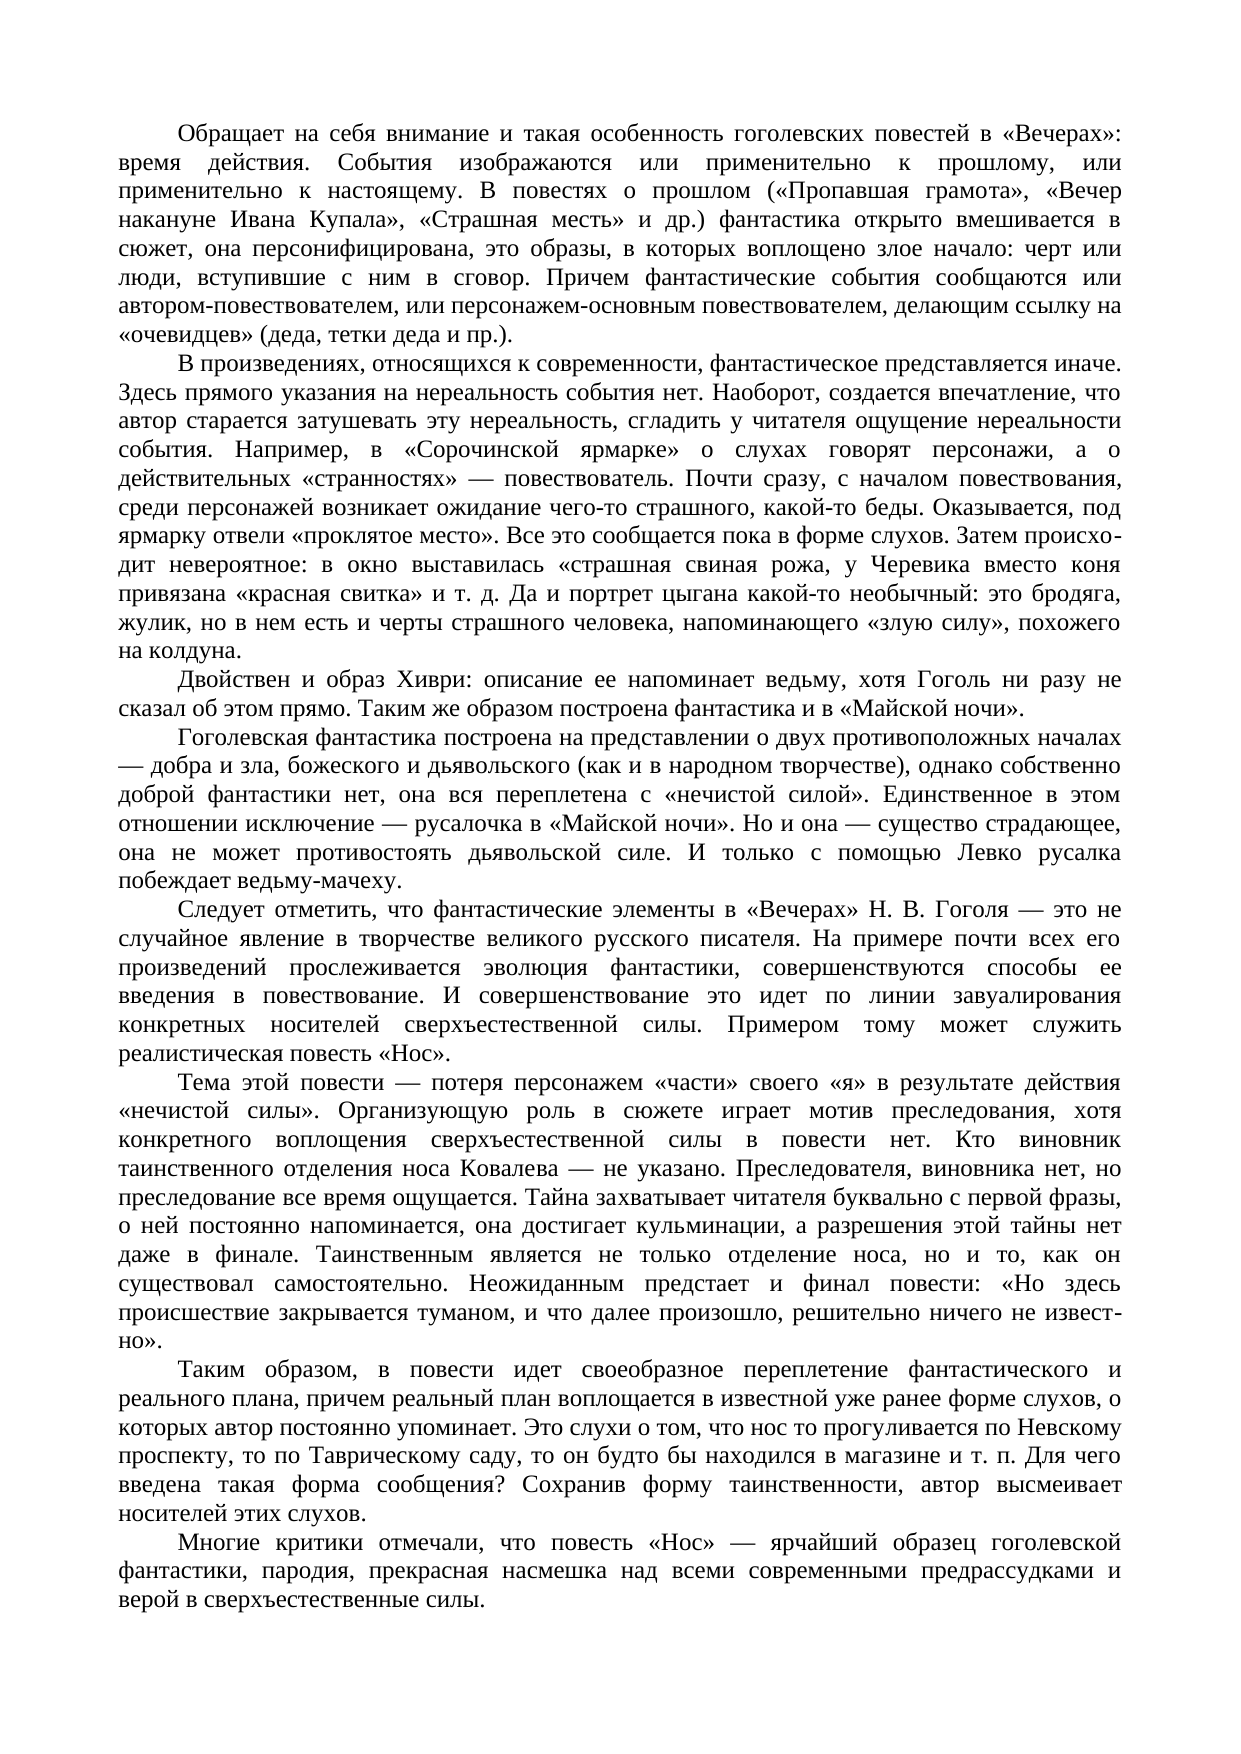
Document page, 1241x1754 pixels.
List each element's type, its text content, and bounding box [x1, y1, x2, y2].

text Таким образом, в повести идет своеобразное переплетение фантастического и реального плана, причем реальный план воплощается в известной уже ранее форме слухов, о которых автор постоянно упоминает. Это слухи о том, что нос то прогуливается по Невскому проспекту, то по Таврическому саду, то он будто бы находился в магазине и т. п. Для чего введена такая форма сообщения? Сохранив форму таинственности, автор высмеивает носителей этих слухов. [118, 1354, 1122, 1527]
text Следует отметить, что фантастические элементы в «Вечерах» Н. В. Гоголя — это не случайное явление в творчестве великого русского писателя. На примере почти всех его произведений прослеживается эволюция фантастики, совершенствуются способы ее введения в повествование. И совершенствование это идет по линии завуалирования конкретных носителей сверхъестественной силы. Примером тому может служить реалистическая повесть «Нос». [118, 894, 1122, 1067]
text Обращает на себя внимание и такая особенность гоголевских повестей в «Вечерах»: время действия. События изображаются или применительно к прошлому, или применительно к настоящему. В повестях о прошлом («Пропавшая грамота», «Вечер накануне Ивана Купала», «Страшная месть» и др.) фантастика открыто вмешивается в сюжет, она персонифицирована, это образы, в которых воплощено злое начало: черт или люди, вступившие с ним в сговор. Причем фантастические события сообщаются или автором-повествователем, или персонажем-основным повествователем, делающим ссылку на «очевидцев» (деда, тетки деда и пр.). [118, 118, 1122, 348]
text В произведениях, относящихся к современности, фантастическое представляется иначе. Здесь прямого указания на нереальность события нет. Наоборот, создается впечатление, что автор старается затушевать эту нереальность, сгладить у читателя ощущение нереальности события. Например, в «Сорочинской ярмарке» о слухах говорят персонажи, а о действительных «странностях» — повествователь. Почти сразу, с началом повествования, среди персонажей возникает ожидание чего-то страшного, какой-то беды. Оказывается, под ярмарку отвели «проклятое место». Все это сообщается пока в форме слухов. Затем происходит невероятное: в окно выставилась «страшная свиная рожа, у Черевика вместо коня привязана «красная свитка» и т. д. Да и портрет цыгана какой-то необычный: это бродяга, жулик, но в нем есть и черты страшного человека, напоминающего «злую силу», похожего на колдуна. [118, 348, 1122, 664]
text Гоголевская фантастика построена на представлении о двух противоположных началах — добра и зла, божеского и дьявольского (как и в народном творчестве), однако собственно доброй фантастики нет, она вся переплетена с «нечистой силой». Единственное в этом отношении исключение — русалочка в «Майской ночи». Но и она — существо страдающее, она не может противостоять дьявольской силе. И только с помощью Левко русалка побеждает ведьму-мачеху. [118, 722, 1122, 894]
text Многие критики отмечали, что повесть «Нос» — ярчайший образец гоголевской фантастики, пародия, прекрасная насмешка над всеми современными предрассудками и верой в сверхъестественные силы. [118, 1527, 1122, 1613]
text Двойствен и образ Хиври: описание ее напоминает ведьму, хотя Гоголь ни разу не сказал об этом прямо. Таким же образом построена фантастика и в «Майской ночи». [118, 664, 1122, 722]
text Тема этой повести — потеря персонажем «части» своего «я» в результате действия «нечистой силы». Организующую роль в сюжете играет мотив преследования, хотя конкретного воплощения сверхъестественной силы в повести нет. Кто виновник таинственного отделения носа Ковалева — не указано. Преследователя, виновника нет, но преследование все время ощущается. Тайна захватывает читателя буквально с первой фразы, о ней постоянно напоминается, она достигает кульминации, а разрешения этой тайны нет даже в финале. Таинственным является не только отделение носа, но и то, как он существовал самостоятельно. Неожиданным предстает и финал повести: «Но здесь происшествие закрывается туманом, и что далее произошло, решительно ничего не известно». [118, 1067, 1122, 1354]
